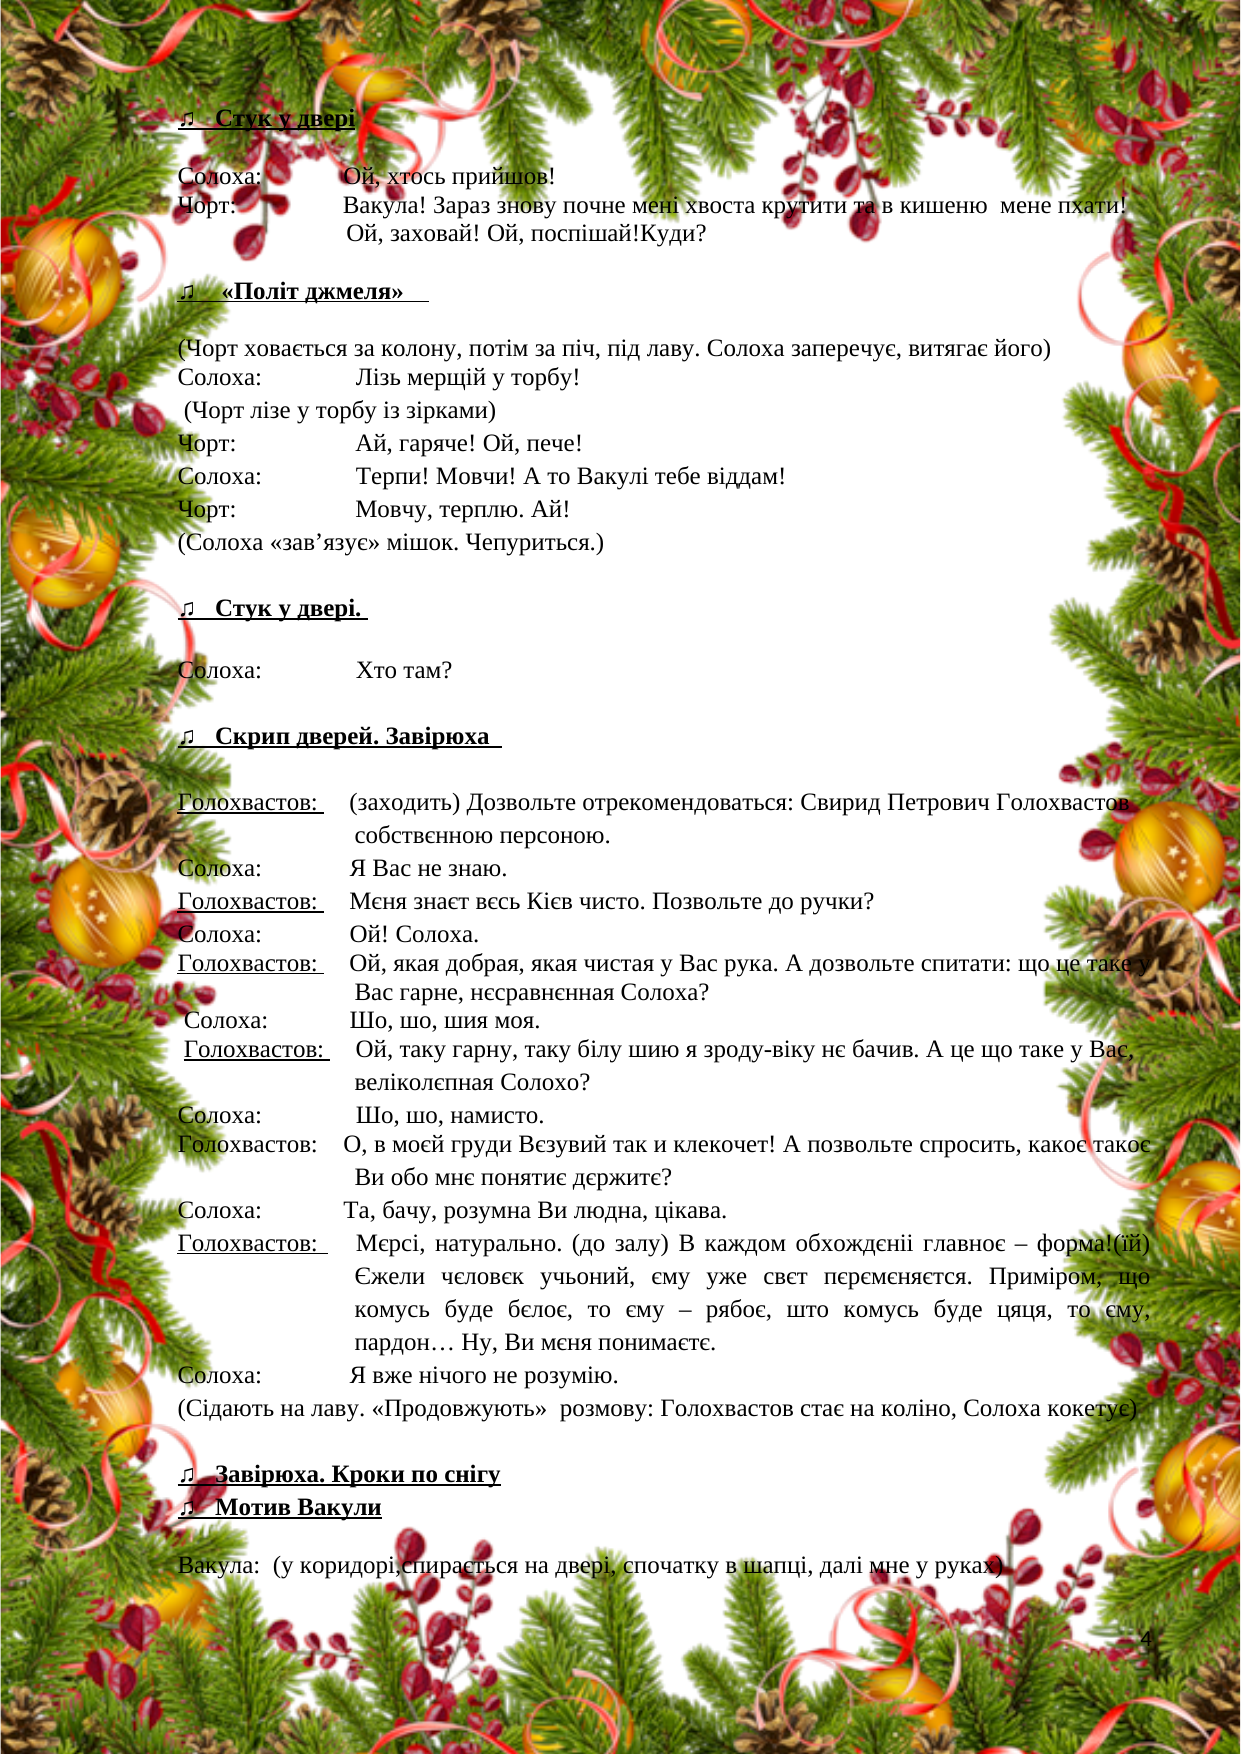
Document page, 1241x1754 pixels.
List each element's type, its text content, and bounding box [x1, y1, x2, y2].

text Солоха: Я Вас не знаю. [177, 853, 1152, 882]
text Ой, заховай! Ой, поспішай!Куди? [177, 218, 1152, 247]
text Голохвастов: (заходить) Дозвольте отрекомендоваться: Свирид Петрович Голохвастов собствєнною персоною. [177, 787, 1152, 849]
text Голохвастов: О, в моєй груди Вєзувий так и клекочет! А позвольте спросить, какоє такоє Ви обо мнє понятиє дєржитє? [177, 1129, 1152, 1191]
text (Сідають на лаву. «Продовжують» розмову: Голохвастов стає на коліно, Солоха кокетує) [177, 1393, 1152, 1422]
text Солоха: Шо, шо, шия моя. [177, 1006, 1152, 1034]
text ♫ Мотив Вакули [177, 1492, 1152, 1521]
picture [0, 0, 1241, 1754]
text Вакула: (у коридорі,спирається на двері, спочатку в шапці, далі мне у руках) [177, 1550, 1152, 1578]
text Солоха: Та, бачу, розумна Ви людна, цікава. [177, 1195, 1152, 1224]
text ♫ Стук у двері. [177, 593, 1152, 622]
text Солоха: Ой, хтось прийшов! [177, 161, 1152, 190]
text (Чорт лізе у торбу із зірками) [177, 395, 1152, 424]
text Солоха: Хто там? [177, 655, 1152, 684]
text Чорт: Ай, гаряче! Ой, пече! [177, 428, 1152, 457]
text (Чорт ховається за колону, потім за піч, під лаву. Солоха заперечує, витягає його) [177, 333, 1152, 362]
text Солоха: Я вже нічого не розумію. [177, 1360, 1152, 1389]
text (Солоха «зав’язує» мішок. Чепуриться.) [177, 527, 1152, 556]
text Солоха: Шо, шо, намисто. [177, 1100, 1152, 1129]
text Чорт: Мовчу, терплю. Ай! [177, 494, 1152, 523]
text Голохвастов: Мєрсі, натурально. (до залу) В каждом обхождєніі главноє – форма!(їй) Єжели чєловєк учьоний, єму уже свєт пєрємєняєтся. Приміром, що комусь буде бєлоє, то єму – рябоє, што комусь буде цяця, то єму, пардон… Ну, Ви мєня понимаєтє. [177, 1228, 1152, 1356]
text Голохвастов: Мєня знаєт вєсь Кієв чисто. Позвольте до ручки? [177, 886, 1152, 915]
text ♫ Завірюха. Кроки по снігу [177, 1459, 1152, 1488]
text Солоха: Терпи! Мовчи! А то Вакулі тебе віддам! [177, 461, 1152, 490]
text Солоха: Лізь мерщій у торбу! [177, 362, 1152, 391]
text Солоха: Ой! Солоха. [177, 919, 1152, 948]
text Чорт: Вакула! Зараз знову почне мені хвоста крутити та в кишеню мене пхати! [177, 190, 1152, 218]
text ♫ «Політ джмеля» [177, 276, 1152, 305]
text Голохвастов: Ой, таку гарну, таку білу шию я зроду-віку нє бачив. А це що таке у Вас, веліколєпная Солохо? [177, 1034, 1152, 1096]
text Голохвастов: Ой, якая добрая, якая чистая у Вас рука. А дозвольте спитати: що це таке у Вас гарне, нєсравнєнная Солоха? [177, 948, 1152, 1006]
text ♫ Скрип дверей. Завірюха [177, 721, 1152, 750]
text ♫ Стук у двері [177, 103, 1152, 132]
